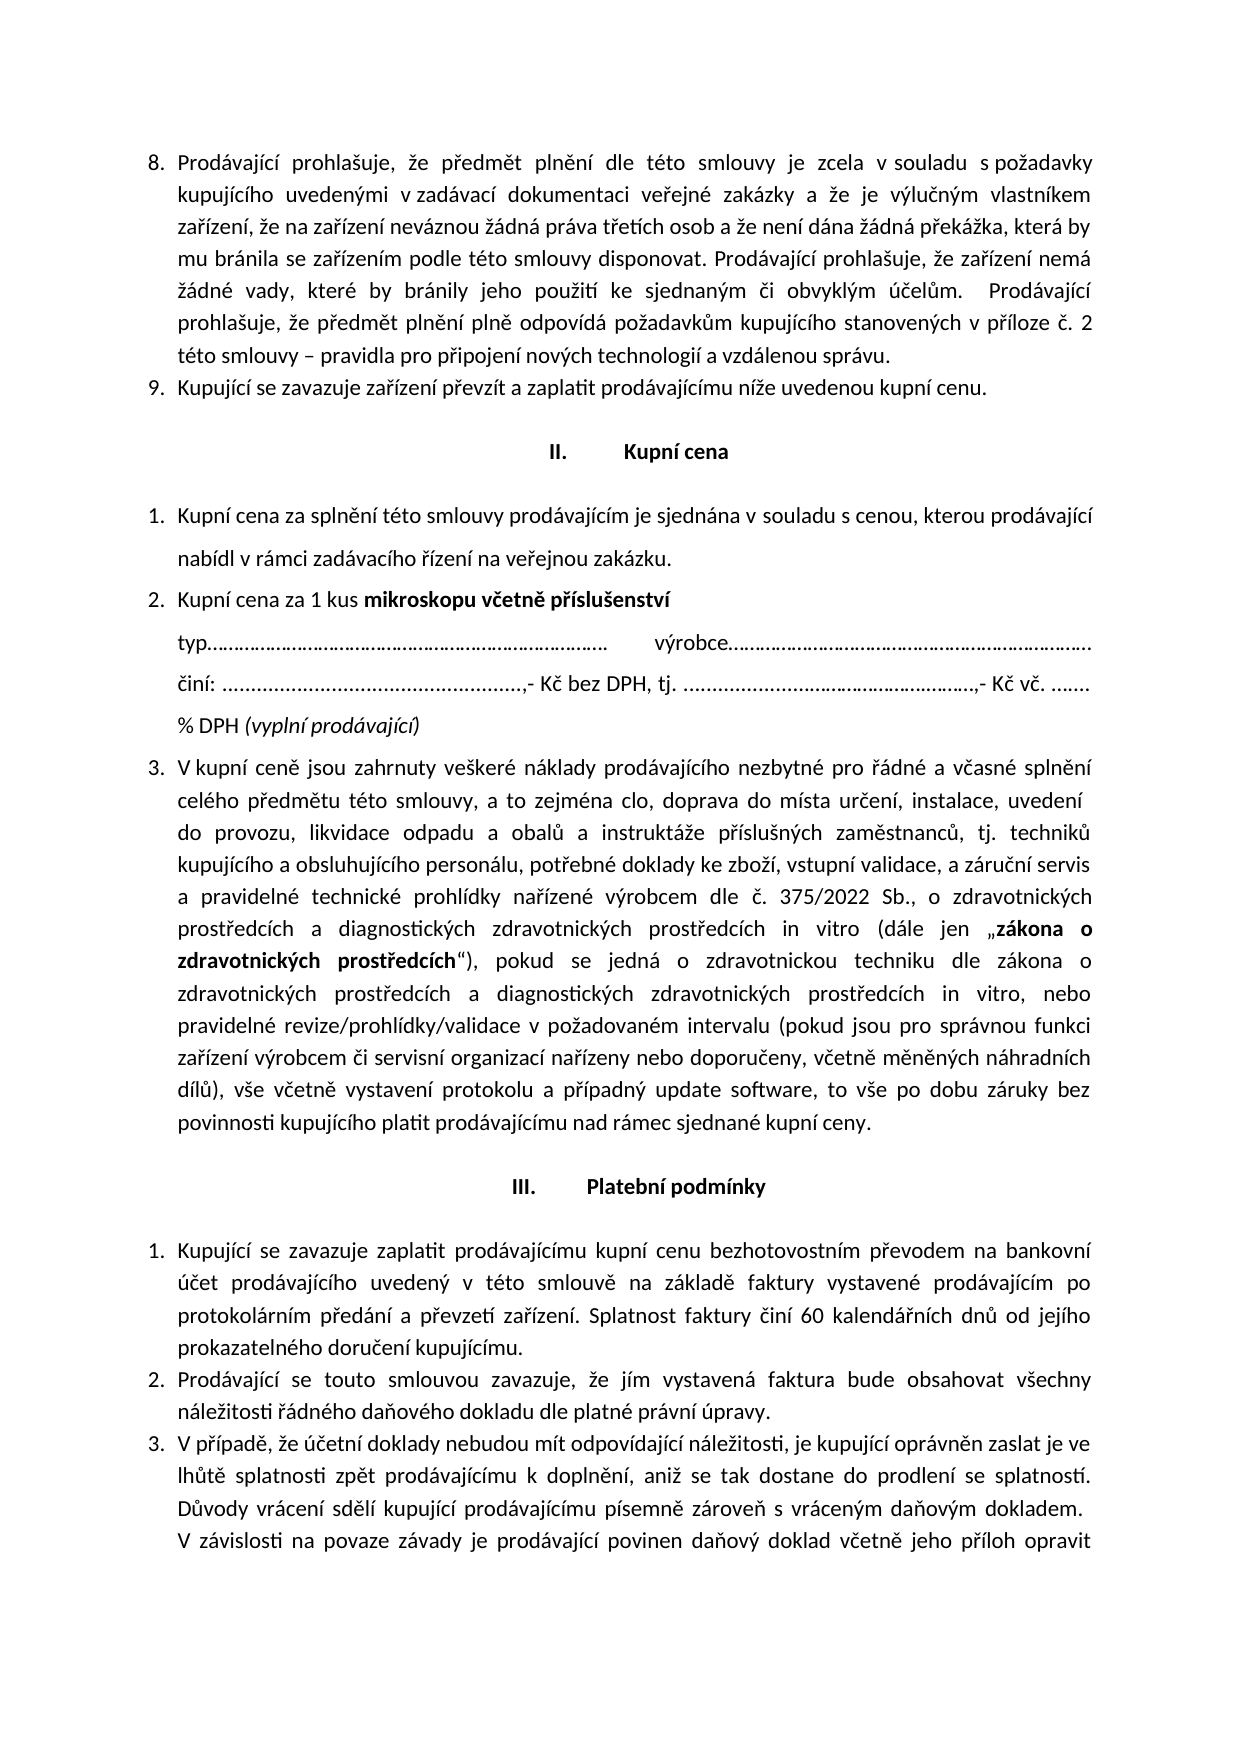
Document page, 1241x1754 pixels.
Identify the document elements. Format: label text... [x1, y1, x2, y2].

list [148, 1429, 1093, 1554]
list Platební podmínky [185, 1172, 1093, 1200]
list Prodávající prohlašuje, že předmět plnění dle této smlouvy je zcela v souladu s požadavky kupujícího uvedenými v zadávací dokumentaci veřejné zakázky a že je výlučným vlastníkem zařízení, že na zařízení neváznou žádná práva třetích osob a že není dána žádná překážka, která by mu bránila se zařízením podle této smlouvy disponovat. Prodávající prohlašuje, že zařízení nemá žádné vady, které by bránily jeho použití ke sjednaným či obvyklým účelům. Prodávající prohlašuje, že předmět plnění plně odpovídá požadavkům kupujícího stanovených v příloze č. 2 této smlouvy – pravidla pro připojení nových technologií a vzdálenou správu. [148, 148, 1093, 369]
list Kupující se zavazuje zařízení převzít a zaplatit prodávajícímu níže uvedenou kupní cenu. [148, 373, 1093, 401]
list Kupní cena za splnění této smlouvy prodávajícím je sjednána v souladu s cenou, kterou prodávající nabídl v rámci zadávacího řízení na veřejnou zakázku. [148, 502, 1093, 572]
list Kupující se zavazuje zaplatit prodávajícímu kupní cenu bezhotovostním převodem na bankovní účet prodávajícího uvedený v této smlouvě na základě faktury vystavené prodávajícím po protokolárním předání a převzetí zařízení. Splatnost faktury činí 60 kalendářních dnů od jejího prokazatelného doručení kupujícímu. [148, 1236, 1093, 1361]
list Kupní cena za 1 kus mikroskopu včetně příslušenství [148, 586, 1093, 614]
list V kupní ceně jsou zahrnuty veškeré náklady prodávajícího nezbytné pro řádné a včasné splnění celého předmětu této smlouvy, a to zejména clo, doprava do místa určení, instalace, uvedení do provozu, likvidace odpadu a obalů a instruktáže příslušných zaměstnanců, tj. techniků kupujícího a obsluhujícího personálu, potřebné doklady ke zboží, vstupní validace, a záruční servis a pravidelné technické prohlídky nařízené výrobcem dle č. 375/2022 Sb., o zdravotnických prostředcích a diagnostických zdravotnických prostředcích in vitro (dále jen „zákona o zdravotnických prostředcích“), pokud se jedná o zdravotnickou techniku dle zákona o zdravotnických prostředcích a diagnostických zdravotnických prostředcích in vitro, nebo pravidelné revize/prohlídky/validace v požadovaném intervalu (pokud jsou pro správnou funkci zařízení výrobcem či servisní organizací nařízeny nebo doporučeny, včetně měněných náhradních dílů), vše včetně vystavení protokolu a případný update software, to vše po dobu záruky bez povinnosti kupujícího platit prodávajícímu nad rámec sjednané kupní ceny. [148, 753, 1093, 1136]
list Kupní cena [185, 437, 1093, 465]
list Prodávající se touto smlouvou zavazuje, že jím vystavená faktura bude obsahovat všechny náležitosti řádného daňového dokladu dle platné právní úpravy. [148, 1365, 1093, 1425]
text typ…………………………………………………………………. výrobce…………………………………………………………… činí: ....................................................,- Kč bez DPH, tj. ......................………………….………,- Kč vč. …....% DPH (vyplní prodávající) [177, 628, 1093, 739]
